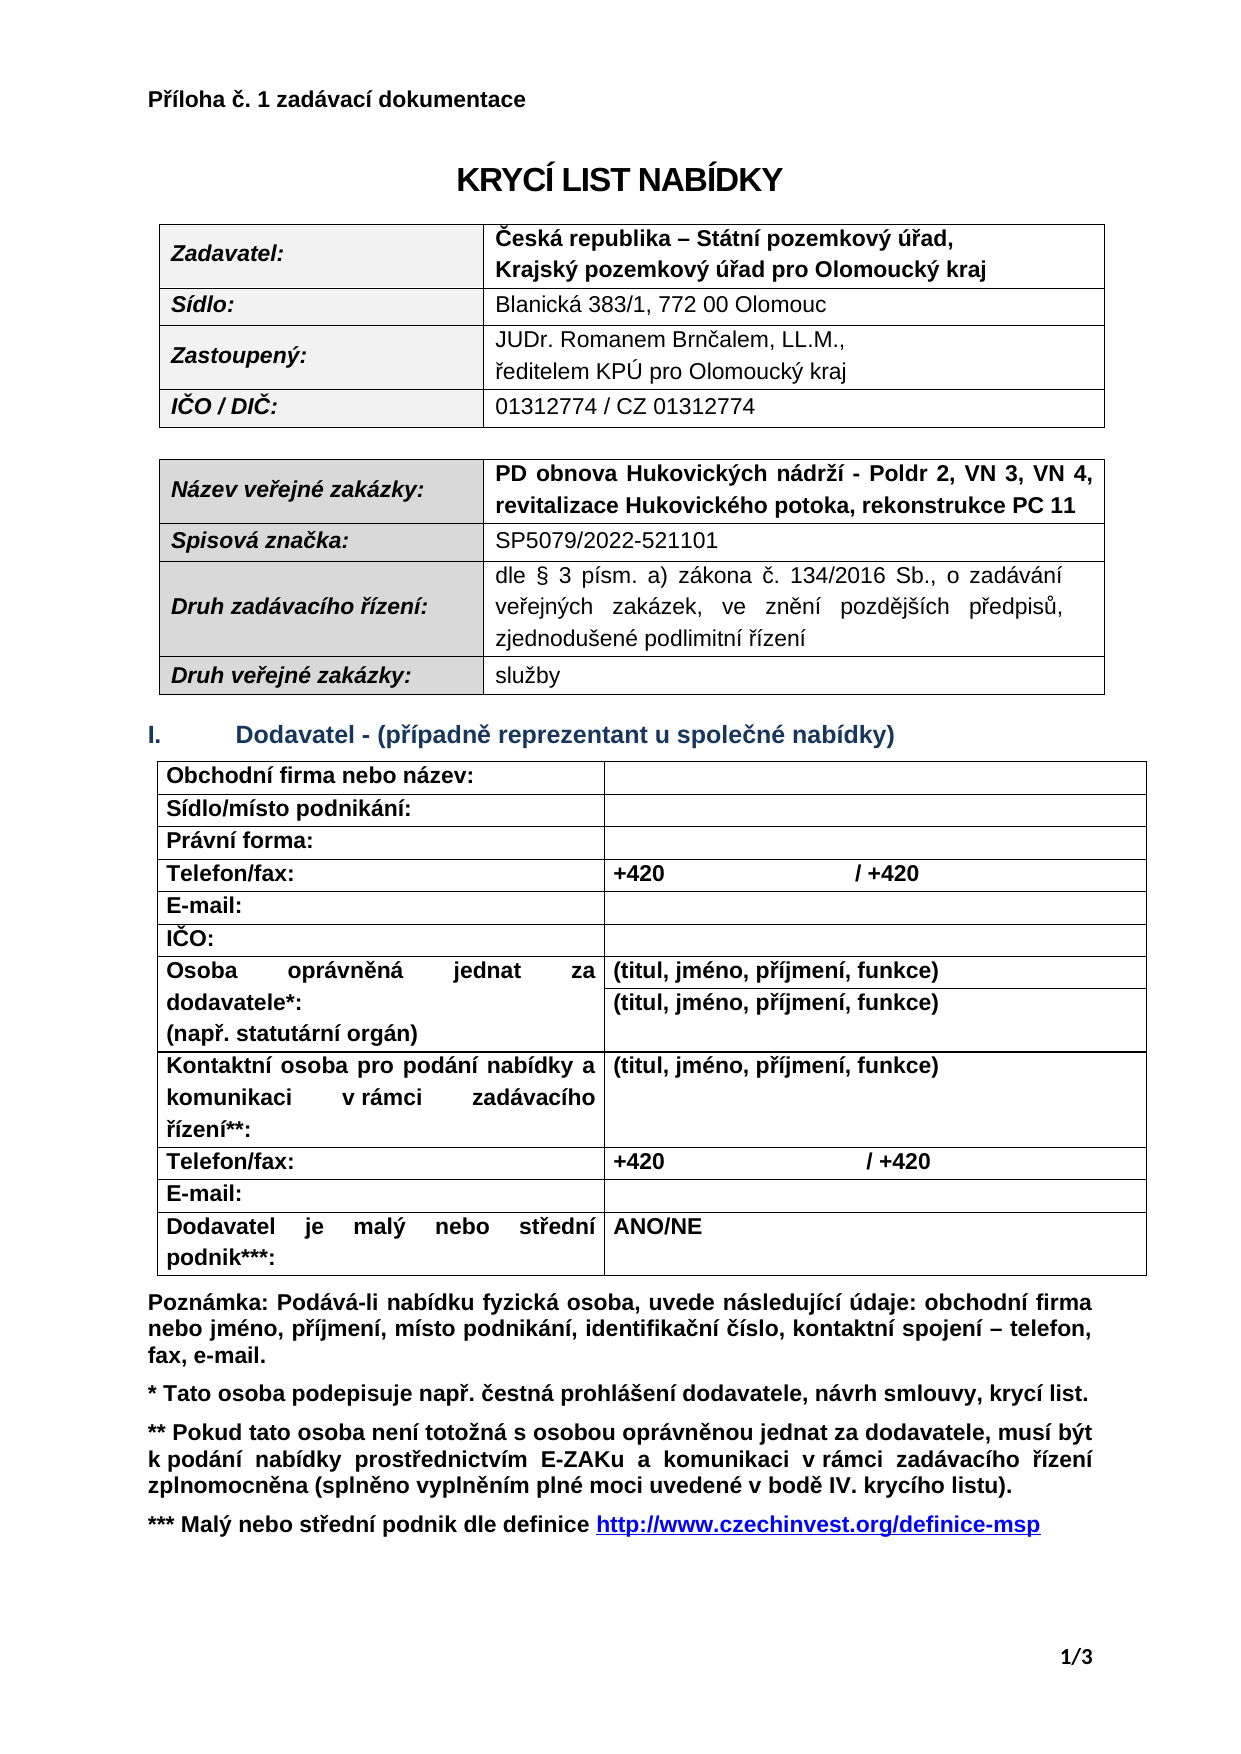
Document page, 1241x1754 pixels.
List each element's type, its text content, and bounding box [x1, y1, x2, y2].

table_cell Sídlo/místo podnikání: [158, 795, 604, 826]
text ** Pokud tato osoba není totožná s osobou oprávněnou jednat za dodavatele, musí být k podání nabídky prostřednictvím E-ZAKu a komunikaci v rámci zadávacího řízení zplnomocněna (splněno vyplněním plné moci uvedené v bodě IV. krycího listu). [148, 1419, 1092, 1498]
table_cell (titul, jméno, příjmení, funkce) [605, 1053, 1146, 1147]
table_cell [605, 925, 1146, 956]
table_cell Telefon/fax: [158, 1148, 604, 1179]
table_cell [605, 1180, 1146, 1212]
table_header Obchodní firma nebo název: [158, 762, 604, 793]
table_cell ANO/NE [605, 1213, 1146, 1275]
table_cell Druh zadávacího řízení: [160, 562, 483, 656]
table_cell 01312774 / CZ 01312774 [484, 390, 1104, 427]
table_cell Osoba oprávněná jednat za dodavatele*: (např. statutární orgán) [158, 957, 604, 1051]
table_cell SP5079/2022-521101 [484, 524, 1104, 561]
table_cell Blanická 383/1, 772 00 Olomouc [484, 289, 1104, 325]
table_cell dle § 3 písm. a) zákona č. 134/2016 Sb., o zadávání veřejných zakázek, ve znění pozdějších předpisů, zjednodušené podlimitní řízení [484, 562, 1104, 656]
table_cell [605, 795, 1146, 826]
text *** Malý nebo střední podnik dle definice http://www.czechinvest.org/definice-msp [148, 1511, 1092, 1537]
table_cell JUDr. Romanem Brnčalem, LL.M., ředitelem KPÚ pro Olomoucký kraj [484, 326, 1104, 389]
table_cell Sídlo: [160, 289, 483, 325]
subtitle Dodavatel - (případně reprezentant u společné nabídky) [148, 720, 1092, 748]
table_cell +420 / +420 [605, 860, 1146, 891]
table_header Česká republika – Státní pozemkový úřad, Krajský pozemkový úřad pro Olomoucký kraj [484, 225, 1104, 287]
table_cell (titul, jméno, příjmení, funkce) [605, 989, 1146, 1051]
table_cell (titul, jméno, příjmení, funkce) [605, 957, 1146, 988]
table_cell Druh veřejné zakázky: [160, 657, 483, 694]
table_cell Zastoupený: [160, 326, 483, 389]
table_cell služby [484, 657, 1104, 694]
table_cell E-mail: [158, 1180, 604, 1212]
text Poznámka: Podává-li nabídku fyzická osoba, uvede následující údaje: obchodní firma nebo jméno, příjmení, místo podnikání, identifikační číslo, kontaktní spojení – telefon, fax, e-mail. [148, 1289, 1092, 1368]
table_cell Kontaktní osoba pro podání nabídky a komunikaci v rámci zadávacího řízení**: [158, 1053, 604, 1147]
text * Tato osoba podepisuje např. čestná prohlášení dodavatele, návrh smlouvy, krycí list. [148, 1380, 1092, 1407]
table_cell Dodavatel je malý nebo střední podnik***: [158, 1213, 604, 1275]
table_header PD obnova Hukovických nádrží - Poldr 2, VN 3, VN 4, revitalizace Hukovického potoka, rekonstrukce PC 11 [484, 460, 1104, 523]
table_header Název veřejné zakázky: [160, 460, 483, 523]
table_header [605, 762, 1146, 793]
table_cell E-mail: [158, 892, 604, 923]
table_cell [605, 827, 1146, 859]
table_cell IČO: [158, 925, 604, 956]
table_cell Právní forma: [158, 827, 604, 859]
table_cell [605, 892, 1146, 923]
table_cell +420 / +420 [605, 1148, 1146, 1179]
table_header Zadavatel: [160, 225, 483, 287]
title Krycí list nabídky [148, 160, 1092, 199]
table_cell Spisová značka: [160, 524, 483, 561]
table_cell IČO / DIČ: [160, 390, 483, 427]
table_cell Telefon/fax: [158, 860, 604, 891]
